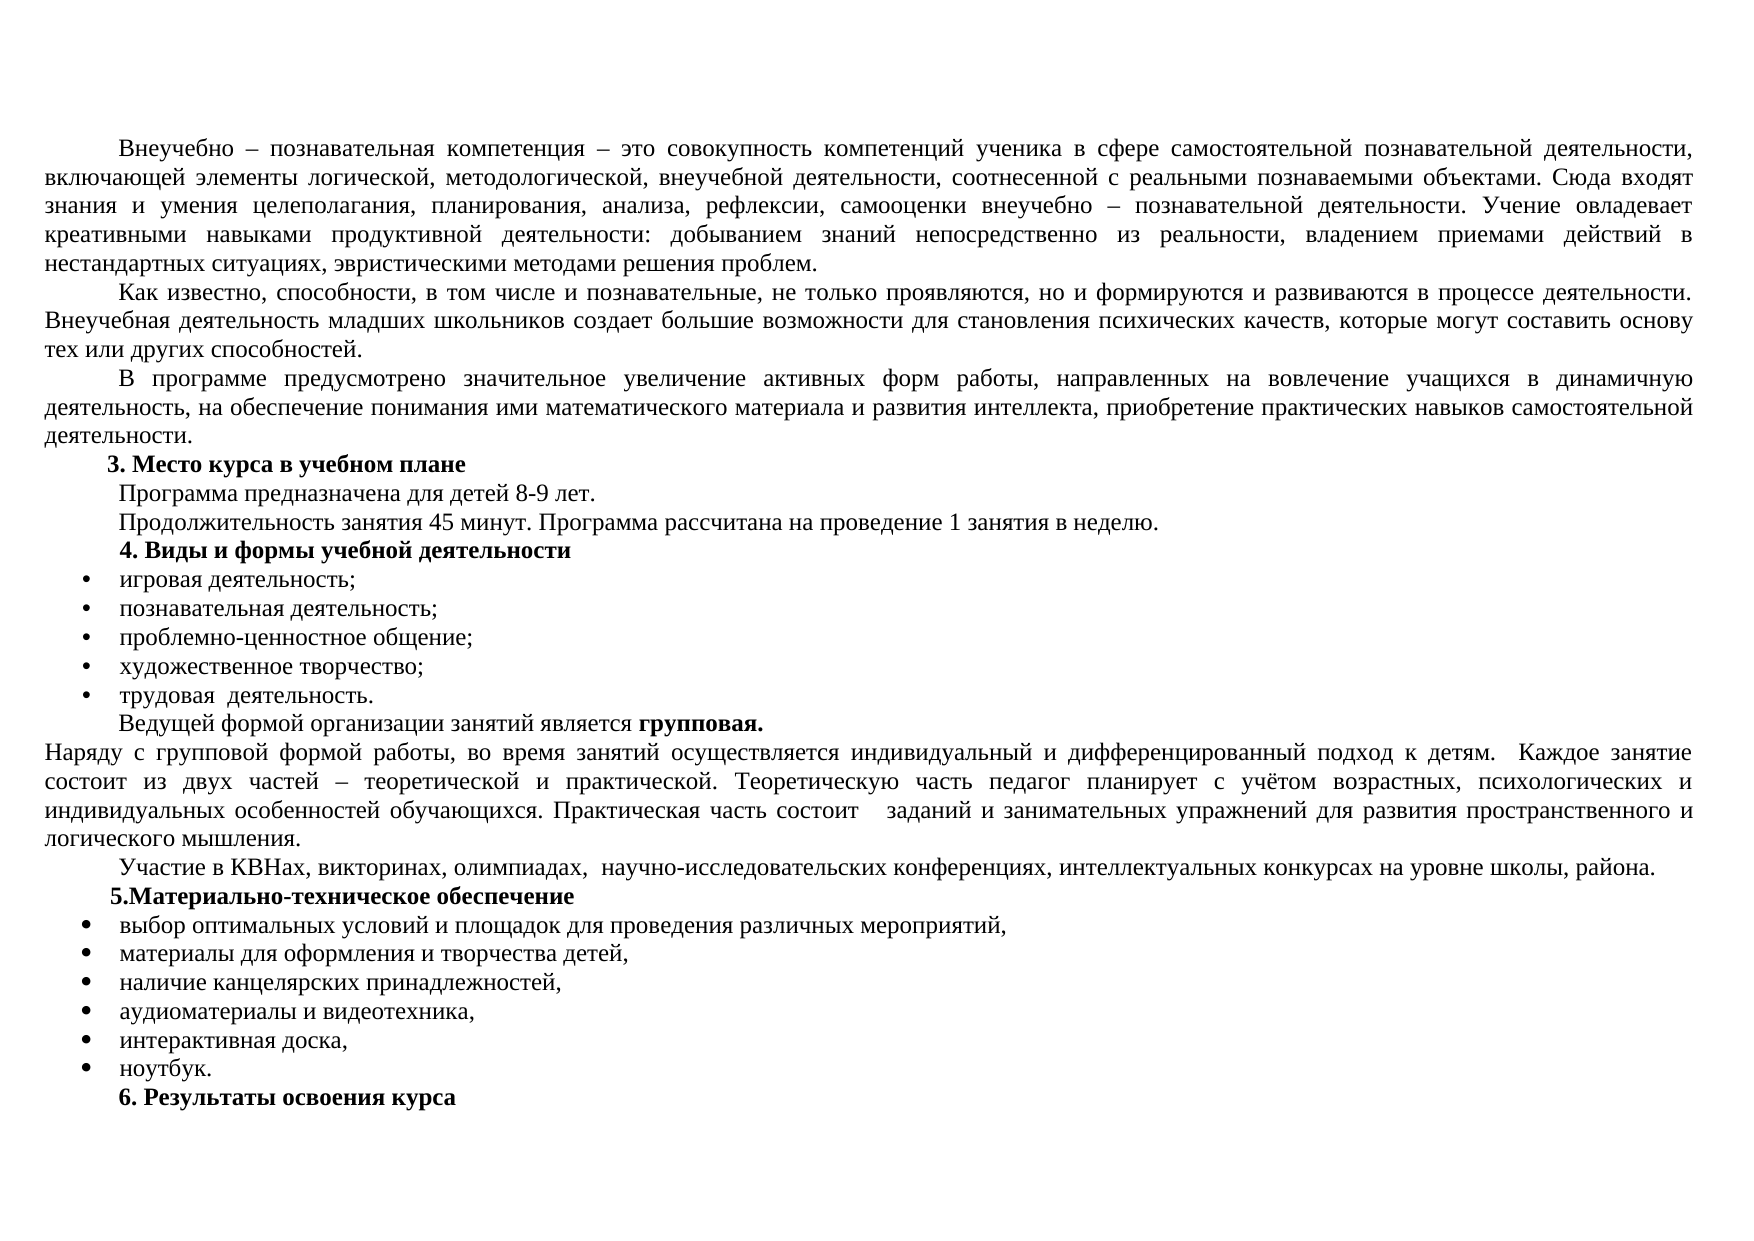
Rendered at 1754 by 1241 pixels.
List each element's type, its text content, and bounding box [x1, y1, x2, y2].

list материалы для оформления и творчества детей, [82, 938, 1695, 967]
text 4. Виды и формы учебной деятельности [44, 535, 1695, 564]
text Программа предназначена для детей 8-9 лет. [44, 478, 1695, 507]
list аудиоматериалы и видеотехника, [82, 996, 1695, 1025]
list ноутбук. [82, 1053, 1695, 1082]
list трудовая деятельность. [82, 679, 1695, 708]
text 3. Место курса в учебном плане [44, 449, 1695, 478]
text Наряду с групповой формой работы, во время занятий осуществляется индивидуальный и дифференцированный подход к детям. Каждое занятие состоит из двух частей – теоретической и практической. Теоретическую часть педагог планирует с учётом возрастных, психологических и индивидуальных особенностей обучающихся. Практическая часть состоит заданий и занимательных упражнений для развития пространственного и логического мышления. [44, 737, 1695, 852]
list познавательная деятельность; [82, 593, 1695, 622]
list интерактивная доска, [82, 1025, 1695, 1053]
text Продолжительность занятия 45 минут. Программа рассчитана на проведение 1 занятия в неделю. [44, 507, 1695, 535]
text Ведущей формой организации занятий является групповая. [44, 708, 1695, 737]
list игровая деятельность; [82, 564, 1695, 593]
text Как известно, способности, в том числе и познавательные, не только проявляются, но и формируются и развиваются в процессе деятельности. Внеучебная деятельность младших школьников создает большие возможности для становления психических качеств, которые могут составить основу тех или других способностей. [44, 277, 1695, 363]
text Участие в КВНах, викторинах, олимпиадах, научно-исследовательских конференциях, интеллектуальных конкурсах на уровне школы, района. [44, 852, 1695, 881]
list наличие канцелярских принадлежностей, [82, 967, 1695, 996]
text 6. Результаты освоения курса [44, 1082, 1695, 1111]
list художественное творчество; [82, 651, 1695, 679]
list выбор оптимальных условий и площадок для проведения различных мероприятий, [82, 910, 1695, 938]
text В программе предусмотрено значительное увеличение активных форм работы, направленных на вовлечение учащихся в динамичную деятельность, на обеспечение понимания ими математического материала и развития интеллекта, приобретение практических навыков самостоятельной деятельности. [44, 363, 1695, 449]
text 5.Материально-техническое обеспечение [44, 881, 1695, 910]
list проблемно-ценностное общение; [82, 622, 1695, 651]
text Внеучебно – познавательная компетенция – это совокупность компетенций ученика в сфере самостоятельной познавательной деятельности, включающей элементы логической, методологической, внеучебной деятельности, соотнесенной с реальными познаваемыми объектами. Сюда входят знания и умения целеполагания, планирования, анализа, рефлексии, самооценки внеучебно – познавательной деятельности. Учение овладевает креативными навыками продуктивной деятельности: добыванием знаний непосредственно из реальности, владением приемами действий в нестандартных ситуациях, эвристическими методами решения проблем. [44, 133, 1695, 277]
